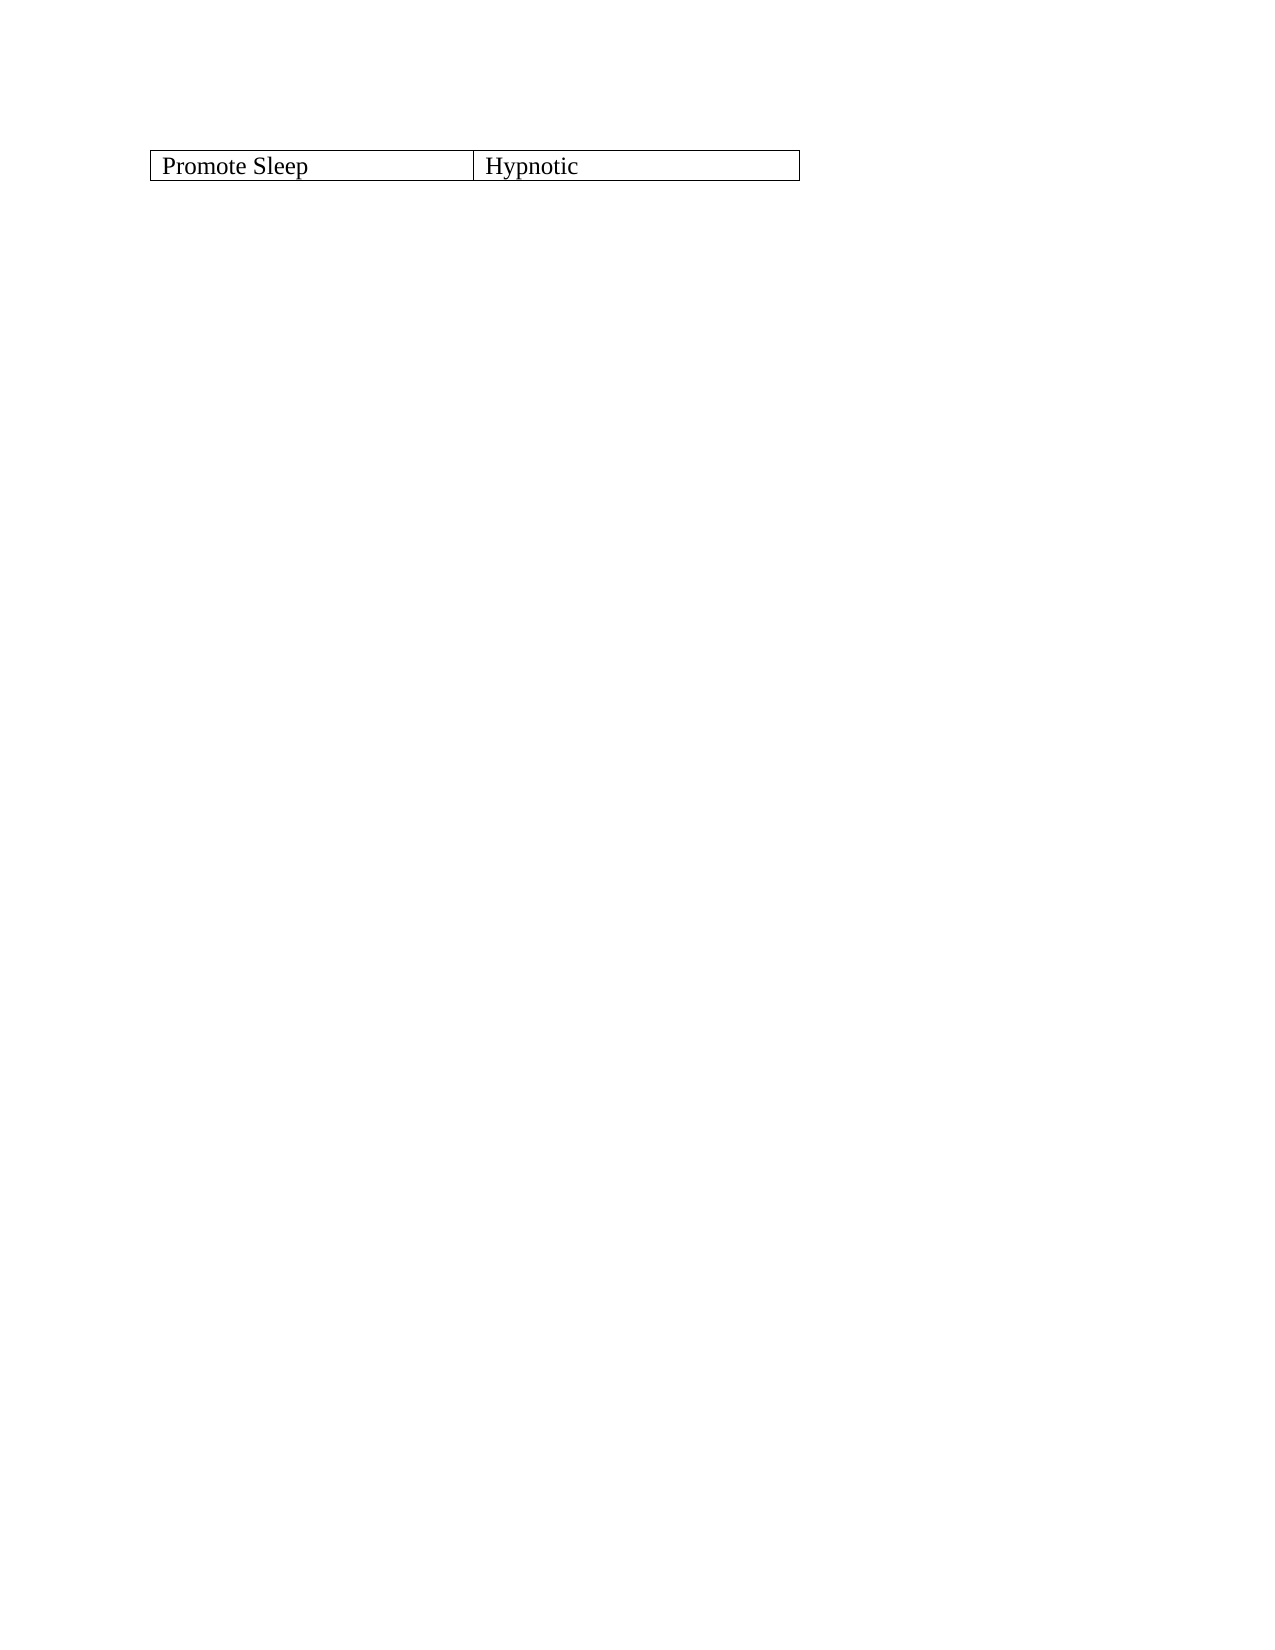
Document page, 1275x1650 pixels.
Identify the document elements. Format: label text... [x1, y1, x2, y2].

table_cell Promote Sleep [151, 151, 473, 180]
table_cell Hypnotic [474, 151, 799, 180]
